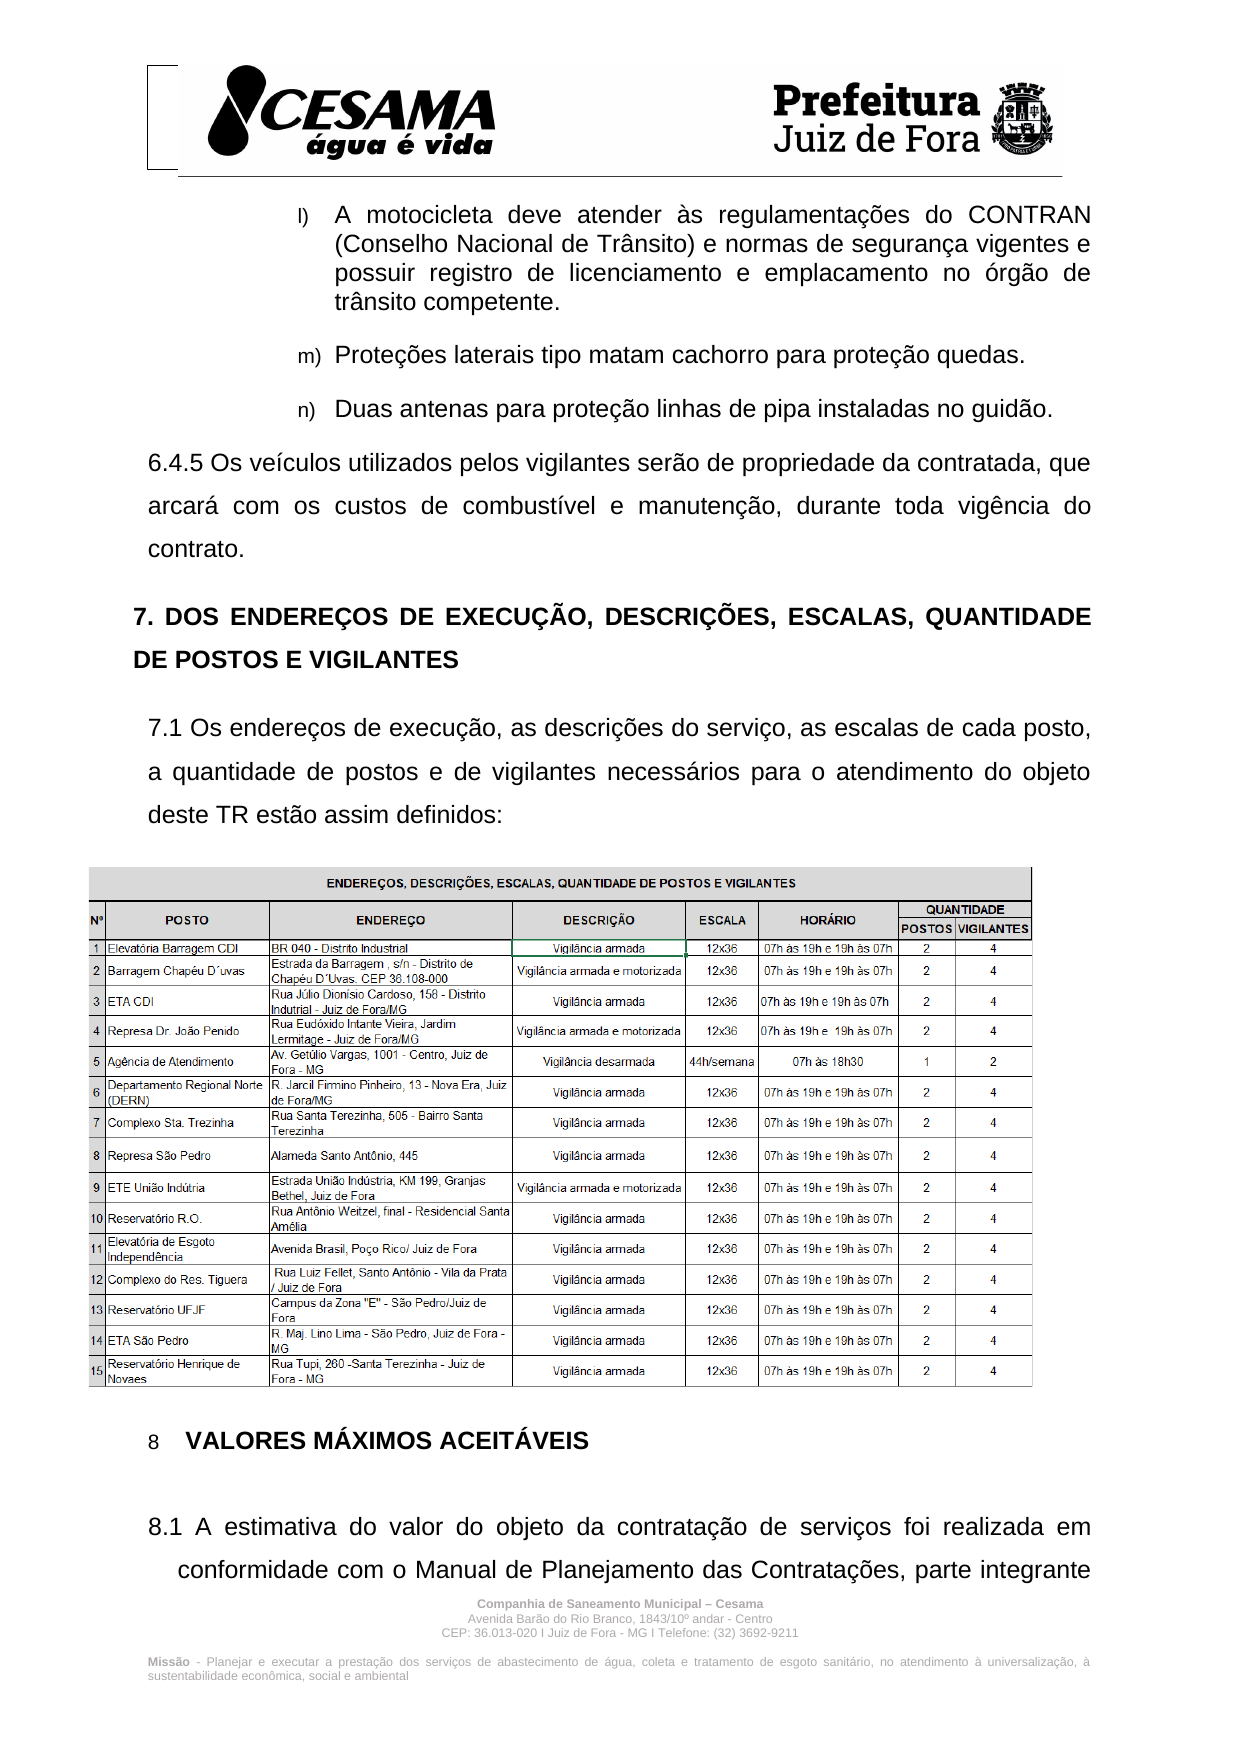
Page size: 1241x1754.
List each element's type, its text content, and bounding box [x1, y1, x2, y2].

list A motocicleta deve atender às regulamentações do CONTRAN (Conselho Nacional de Trânsito) e normas de segurança vigentes e possuir registro de licenciamento e emplacamento no órgão de trânsito competente. [297, 200, 1093, 315]
list 7. DOS ENDEREÇOS DE EXECUÇÃO, DESCRIÇÕES, ESCALAS, QUANTIDADE DE POSTOS E VIGILANTES [133, 602, 1093, 674]
list 7.1 Os endereços de execução, as descrições do serviço, as escalas de cada posto, a quantidade de postos e de vigilantes necessários para o atendimento do objeto deste TR estão assim definidos: [148, 713, 1093, 828]
picture [178, 65, 1063, 177]
text 6.4.5 Os veículos utilizados pelos vigilantes serão de propriedade da contratada, que arcará com os custos de combustível e manutenção, durante toda vigência do contrato. [148, 448, 1093, 563]
picture [88, 867, 1033, 1387]
list Proteções laterais tipo matam cachorro para proteção quedas. [297, 340, 1093, 369]
list Duas antenas para proteção linhas de pipa instaladas no guidão. [297, 394, 1093, 423]
list VALORES MÁXIMOS ACEITÁVEIS [148, 1426, 1093, 1454]
